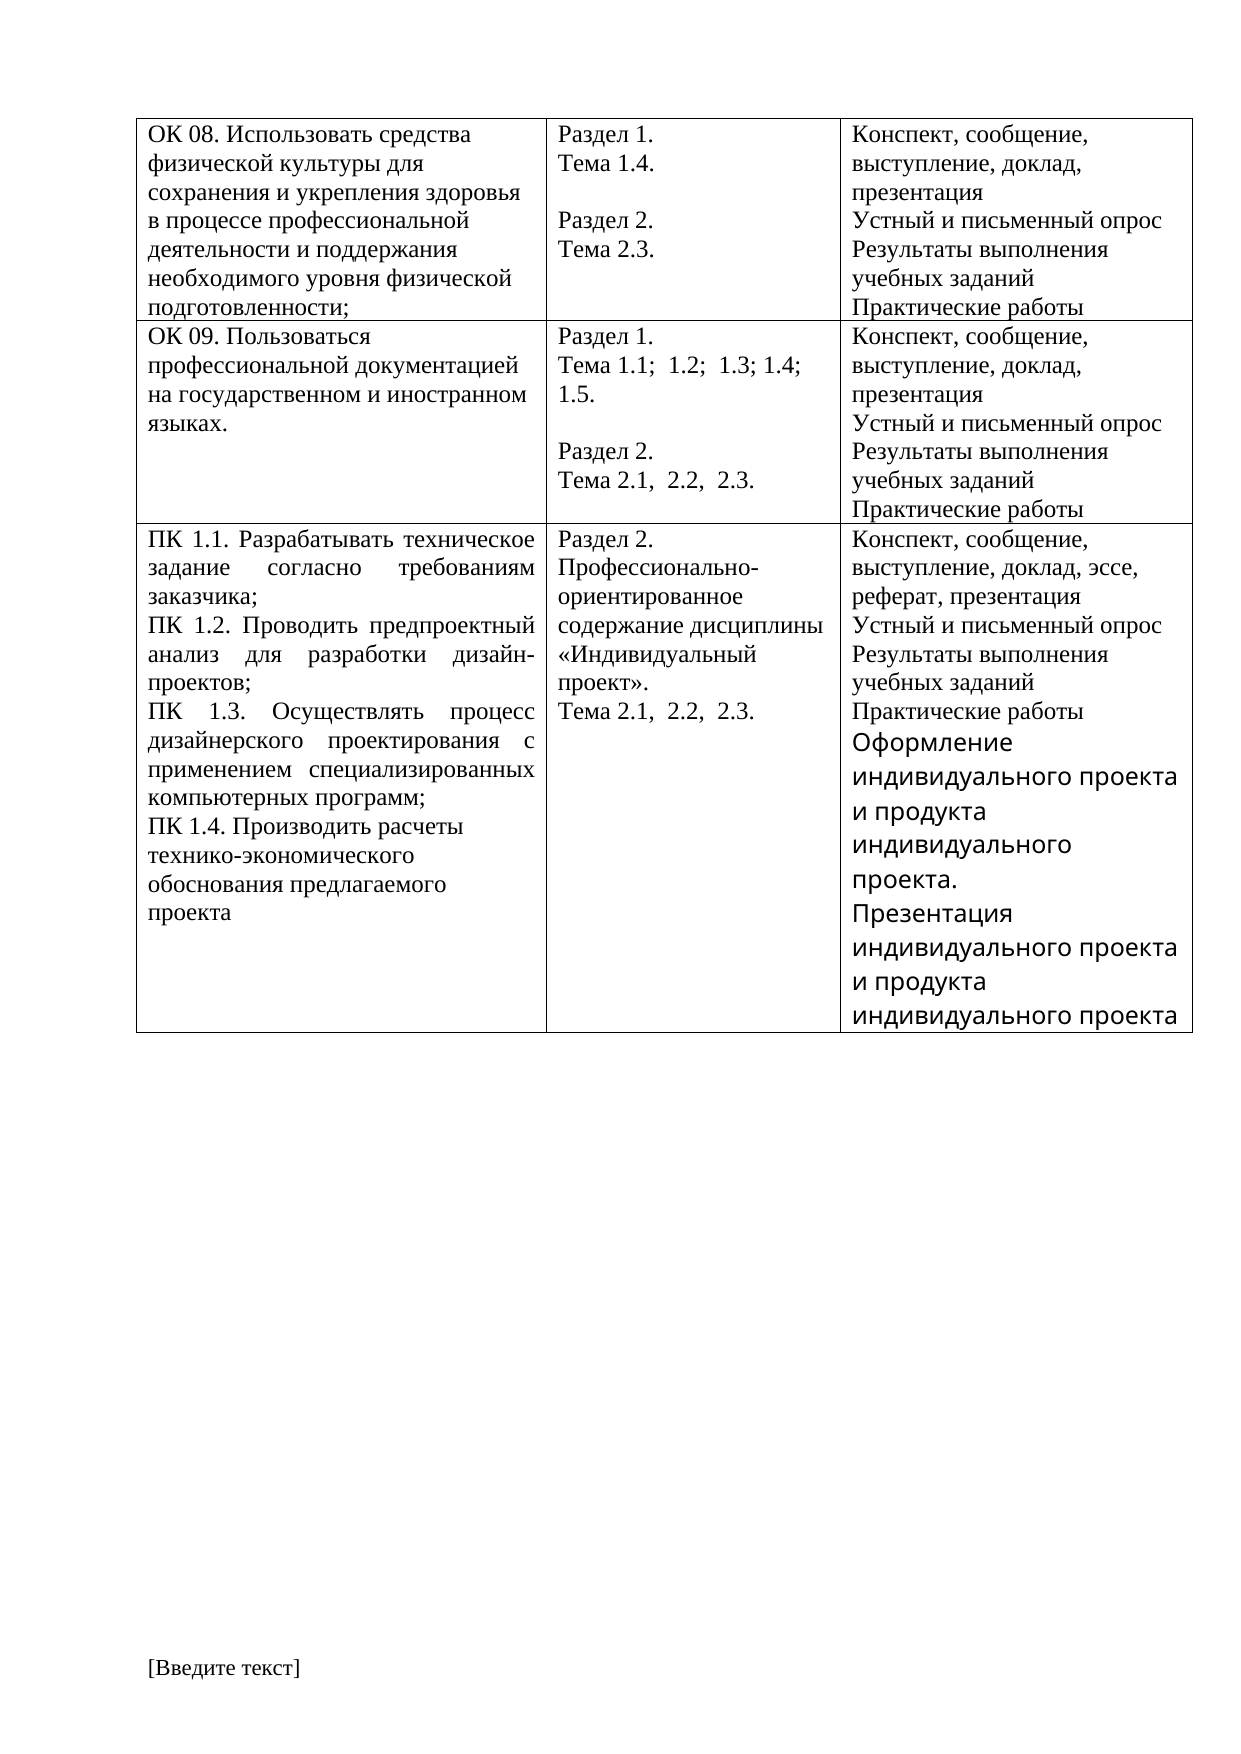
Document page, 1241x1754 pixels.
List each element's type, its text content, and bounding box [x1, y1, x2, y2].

table_cell Раздел 2. Профессионально-ориентированное содержание дисциплины «Индивидуальный проект». Тема 2.1, 2.2, 2.3. [547, 524, 840, 1032]
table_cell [841, 119, 1192, 320]
table_cell ОК 09. Пользоваться профессиональной документацией на государственном и иностранном языках. [137, 321, 546, 523]
table_cell Раздел 1. Тема 1.1; 1.2; 1.3; 1.4; 1.5. Раздел 2. Тема 2.1, 2.2, 2.3. [547, 321, 840, 523]
table_cell Раздел 1. Тема 1.4. Раздел 2. Тема 2.3. [547, 119, 840, 320]
table_cell Конспект, сообщение, выступление, доклад, презентация Устный и письменный опрос Результаты выполнения учебных заданий Практические работы [841, 321, 1192, 523]
table_cell ОК 08. Использовать средства физической культуры для сохранения и укрепления здоровья в процессе профессиональной деятельности и поддержания необходимого уровня физической подготовленности; [137, 119, 546, 320]
table_cell ПК 1.1. Разрабатывать техническое задание согласно требованиям заказчика; ПК 1.2. Проводить предпроектный анализ для разработки дизайн-проектов; ПК 1.3. Осуществлять процесс дизайнерского проектирования с применением специализированных компьютерных программ; ПК 1.4. Производить расчеты технико-экономического обоснования предлагаемого проекта [137, 524, 546, 1032]
table_cell Конспект, сообщение, выступление, доклад, эссе, реферат, презентация Устный и письменный опрос Результаты выполнения учебных заданий Практические работы Оформление индивидуального проекта и продукта индивидуального проекта. Презентация индивидуального проекта и продукта индивидуального проекта [841, 524, 1192, 1032]
